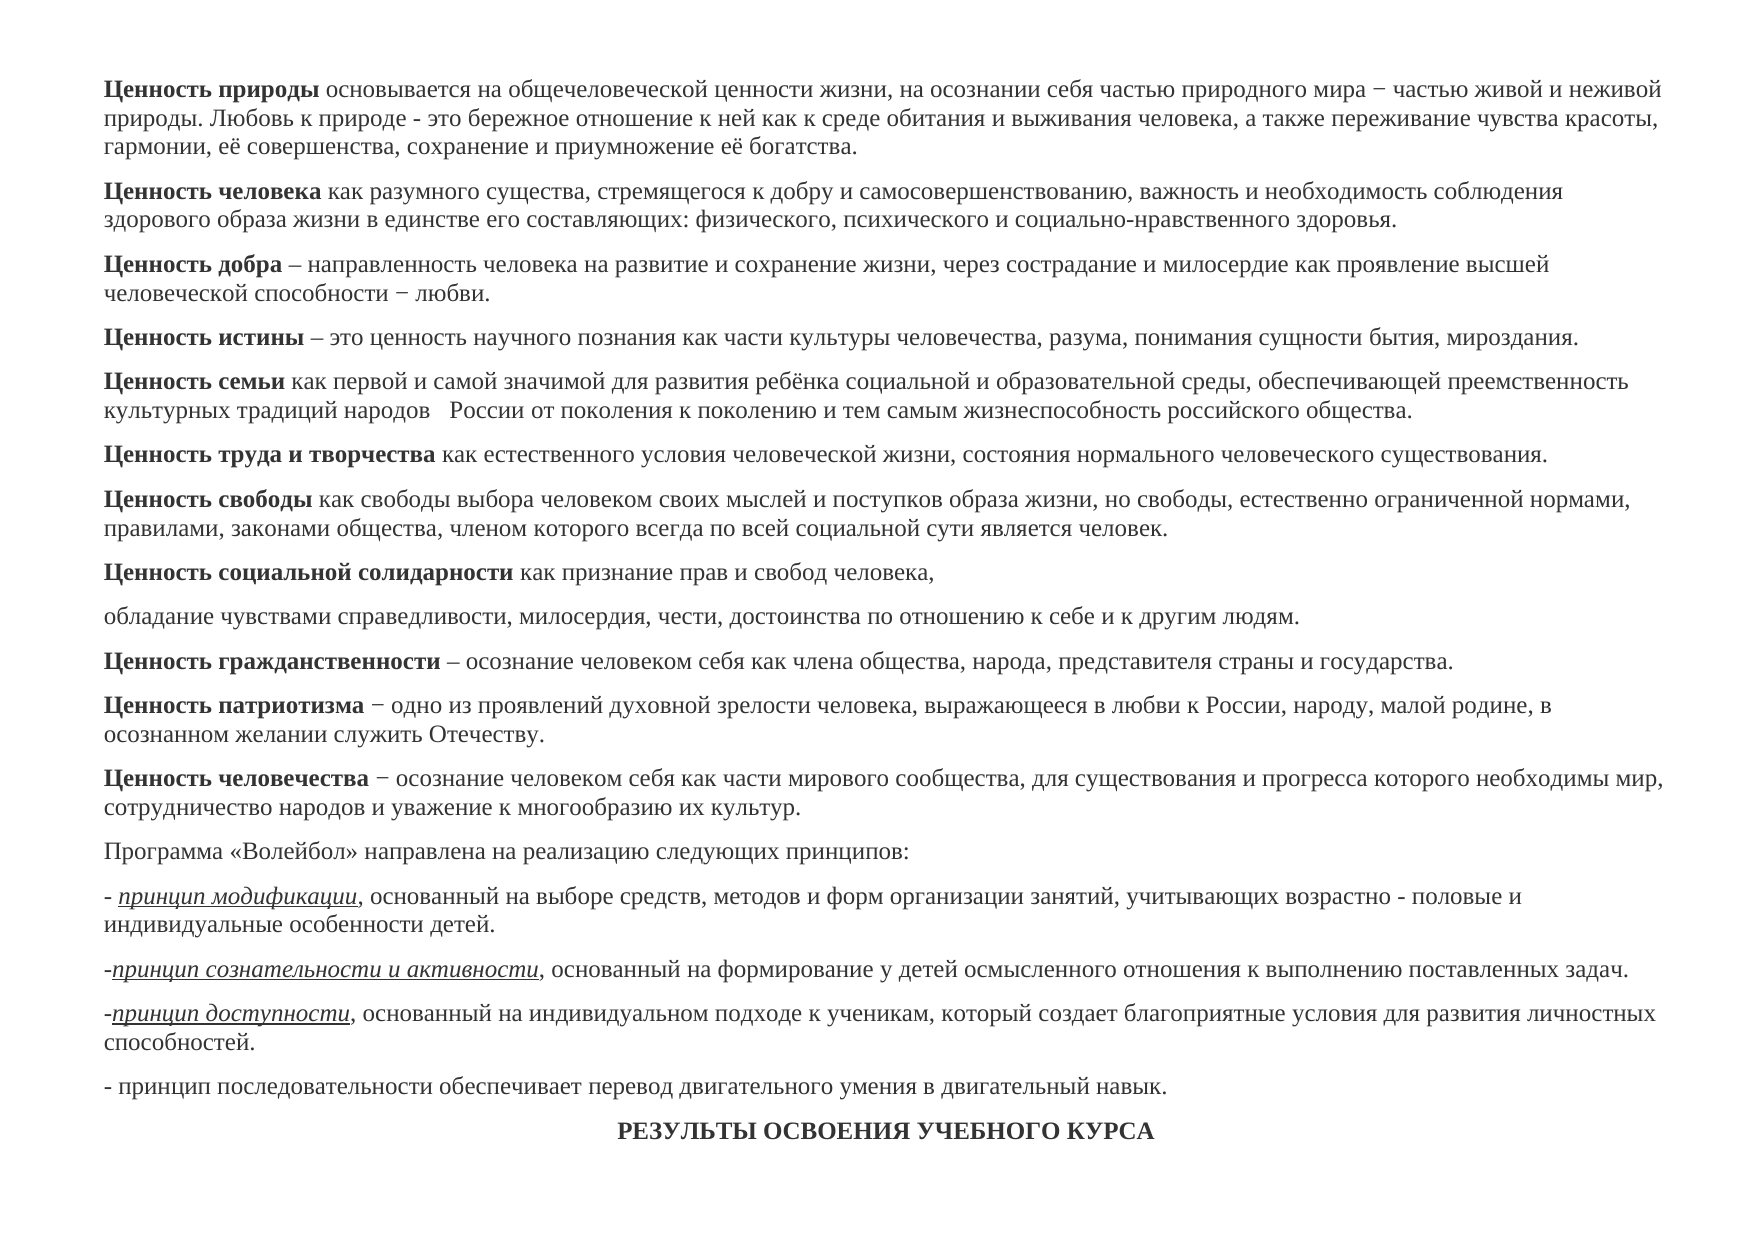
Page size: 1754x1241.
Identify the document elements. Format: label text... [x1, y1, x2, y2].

text - принцип модификации, основанный на выборе средств, методов и форм организации занятий, учитывающих возрастно - половые и индивидуальные особенности детей. [103, 881, 1668, 938]
text -принцип сознательности и активности, основанный на формирование у детей осмысленного отношения к выполнению поставленных задач. [103, 954, 1668, 983]
text обладание чувствами справедливости, милосердия, чести, достоинства по отношению к себе и к другим людям. [103, 601, 1668, 630]
text Ценность человека как разумного существа, стремящегося к добру и самосовершенствованию, важность и необходимость соблюдения здорового образа жизни в единстве его составляющих: физического, психического и социально-нравственного здоровья. [103, 176, 1668, 233]
text Программа «Волейбол» направлена на реализацию следующих принципов: [103, 836, 1668, 865]
text Ценность свободы как свободы выбора человеком своих мыслей и поступков образа жизни, но свободы, естественно ограниченной нормами, правилами, законами общества, членом которого всегда по всей социальной сути является человек. [103, 484, 1668, 541]
text РЕЗУЛЬТЫ ОСВОЕНИЯ УЧЕБНОГО КУРСА [103, 1116, 1668, 1144]
text Ценность гражданственности – осознание человеком себя как члена общества, народа, представителя страны и государства. [103, 646, 1668, 674]
text Ценность социальной солидарности как признание прав и свобод человека, [103, 557, 1668, 586]
text Ценность природы основывается на общечеловеческой ценности жизни, на осознании себя частью природного мира − частью живой и неживой природы. Любовь к природе - это бережное отношение к ней как к среде обитания и выживания человека, а также переживание чувства красоты, гармонии, её совершенства, сохранение и приумножение её богатства. [103, 74, 1668, 160]
text Ценность патриотизма − одно из проявлений духовной зрелости человека, выражающееся в любви к России, народу, малой родине, в осознанном желании служить Отечеству. [103, 690, 1668, 748]
text Ценность труда и творчества как естественного условия человеческой жизни, состояния нормального человеческого существования. [103, 439, 1668, 468]
text -принцип доступности, основанный на индивидуальном подходе к ученикам, который создает благоприятные условия для развития личностных способностей. [103, 998, 1668, 1056]
text Ценность семьи как первой и самой значимой для развития ребёнка социальной и образовательной среды, обеспечивающей преемственность культурных традиций народов России от поколения к поколению и тем самым жизнеспособность российского общества. [103, 366, 1668, 424]
text Ценность человечества − осознание человеком себя как части мирового сообщества, для существования и прогресса которого необходимы мир, сотрудничество народов и уважение к многообразию их культур. [103, 763, 1668, 821]
text - принцип последовательности обеспечивает перевод двигательного умения в двигательный навык. [103, 1071, 1668, 1100]
text Ценность добра – направленность человека на развитие и сохранение жизни, через сострадание и милосердие как проявление высшей человеческой способности − любви. [103, 249, 1668, 306]
text Ценность истины – это ценность научного познания как части культуры человечества, разума, понимания сущности бытия, мироздания. [103, 322, 1668, 351]
